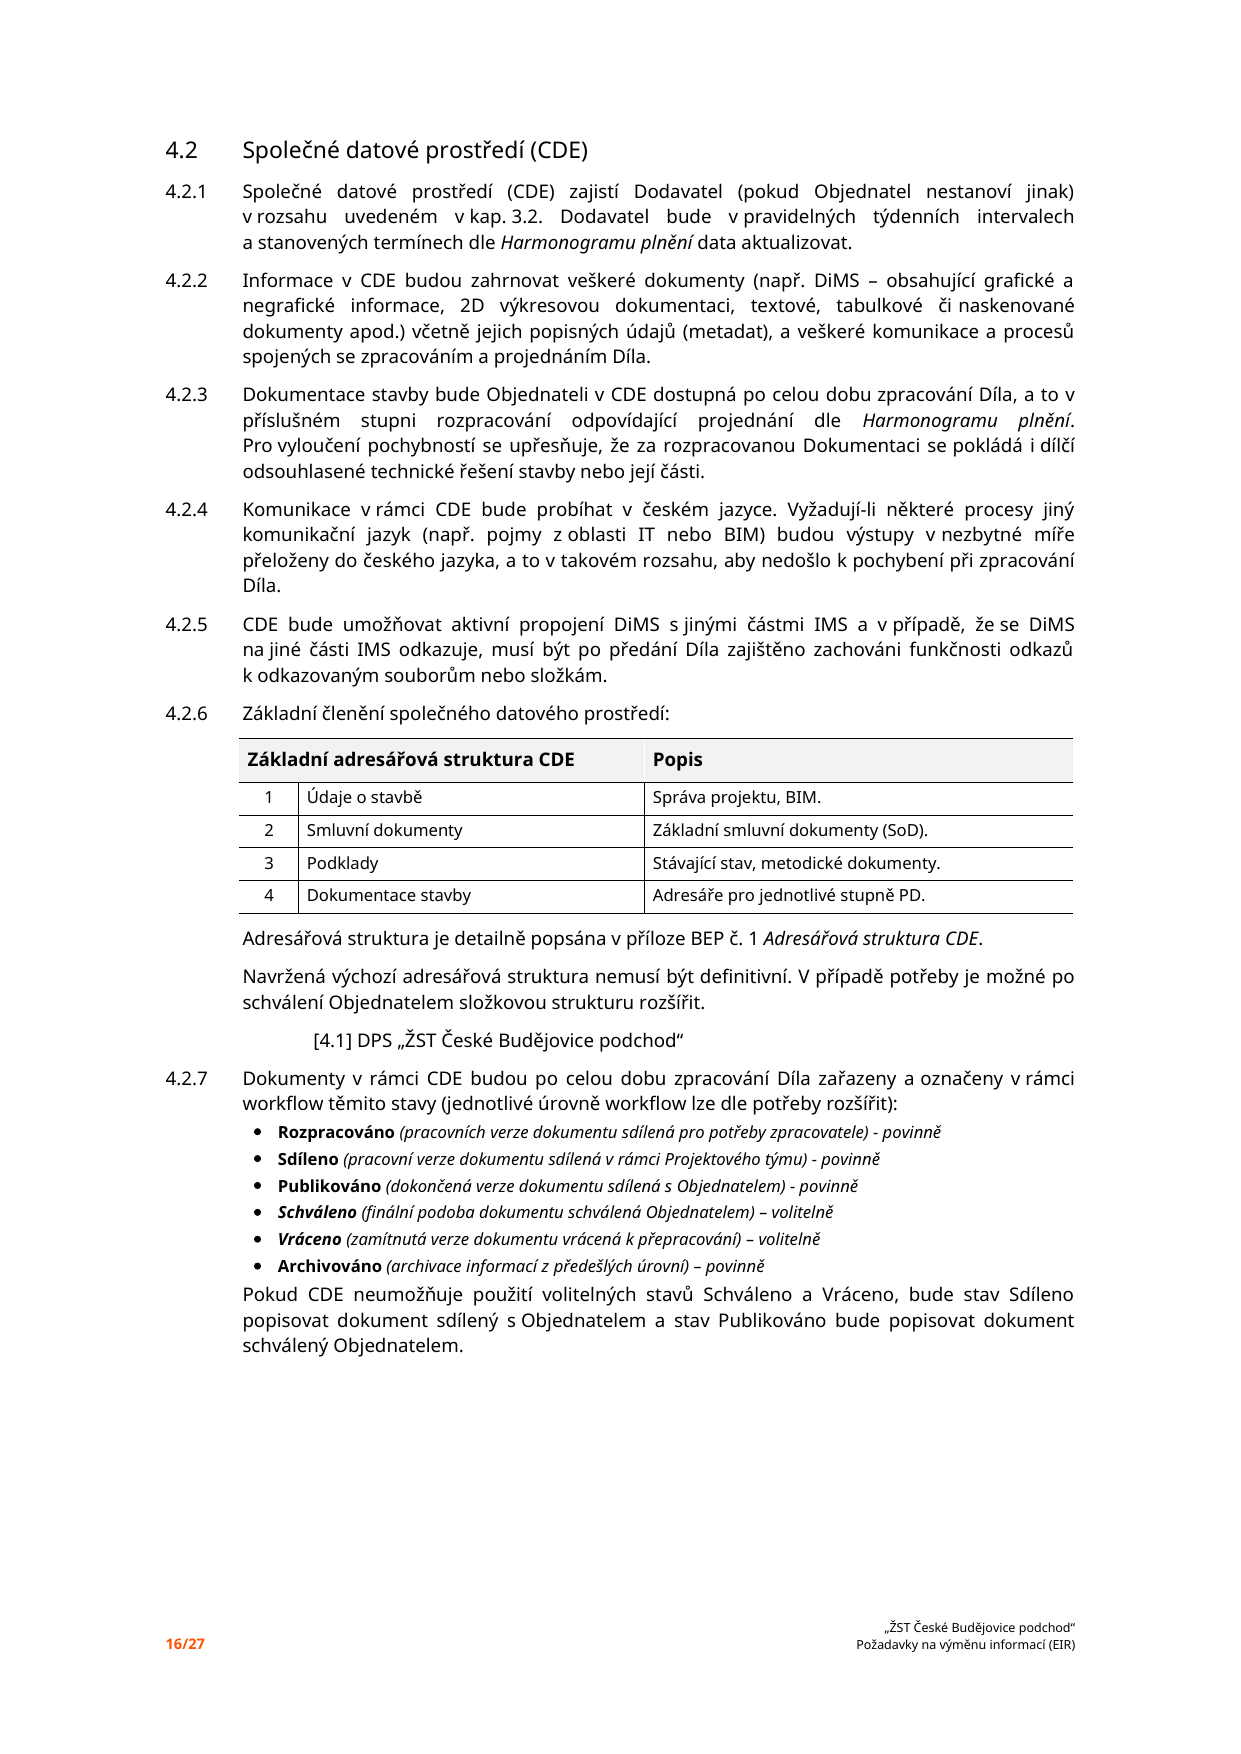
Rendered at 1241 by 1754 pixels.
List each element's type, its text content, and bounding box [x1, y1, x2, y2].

text Informace v CDE budou zahrnovat veškeré dokumenty (např. DiMS – obsahující grafické a negrafické informace, 2D výkresovou dokumentaci, textové, tabulkové či naskenované dokumenty apod.) včetně jejich popisných údajů (metadat), a veškeré komunikace a procesů spojených se zpracováním a projednáním Díla. [165, 267, 1075, 369]
list [4.1] DPS [313, 1027, 1075, 1053]
text Komunikace v rámci CDE bude probíhat v českém jazyce. Vyžadují-li některé procesy jiný komunikační jazyk (např. pojmy z oblasti IT nebo BIM) budou výstupy v nezbytné míře přeloženy do českého jazyka, a to v takovém rozsahu, aby nedošlo k pochybení při zpracování Díla. [165, 496, 1075, 598]
text Základní členění společného datového prostředí: [165, 700, 1075, 725]
table_cell Smluvní dokumenty [299, 816, 644, 847]
list Navržená výchozí adresářová struktura nemusí být definitivní. V případě potřeby je možné po schválení Objednatelem složkovou strukturu rozšířit. [242, 964, 1075, 1015]
text Schváleno (finální podoba dokumentu schválená Objednatelem) – volitelně [254, 1201, 1075, 1224]
text Dokumentace stavby bude Objednateli v CDE dostupná po celou dobu zpracování Díla, a to v příslušném stupni rozpracování odpovídající projednání dle Harmonogramu plnění. Pro vyloučení pochybností se upřesňuje, že za rozpracovanou Dokumentaci se pokládá i dílčí odsouhlasené technické řešení stavby nebo její části. [165, 382, 1075, 484]
table_cell Adresáře pro jednotlivé stupně PD. [645, 881, 1073, 913]
table_cell Základní smluvní dokumenty (SoD). [645, 816, 1073, 847]
table_cell Dokumentace stavby [299, 881, 644, 913]
text CDE bude umožňovat aktivní propojení DiMS s jinými částmi IMS a v případě, že se DiMS na jiné části IMS odkazuje, musí být po předání Díla zajištěno zachováni funkčnosti odkazů k odkazovaným souborům nebo složkám. [165, 611, 1075, 687]
table_cell Podklady [299, 848, 644, 880]
table_cell 2 [239, 816, 298, 847]
text Archivováno (archivace informací z předešlých úrovní) – povinně [254, 1255, 1075, 1277]
table_cell Údaje o stavbě [299, 783, 644, 814]
text Společné datové prostředí (CDE) [165, 134, 1075, 166]
text Společné datové prostředí (CDE) zajistí Dodavatel (pokud Objednatel nestanoví jinak) v rozsahu uvedeném v kap. 3.2. Dodavatel bude v pravidelných týdenních intervalech a stanovených termínech dle Harmonogramu plnění data aktualizovat. [165, 178, 1075, 254]
table_header Popis [645, 739, 1073, 782]
table_cell Správa projektu, BIM. [645, 783, 1073, 814]
table_cell 4 [239, 881, 298, 913]
table_cell Stávající stav, metodické dokumenty. [645, 848, 1073, 880]
text Publikováno (dokončená verze dokumentu sdílená s Objednatelem) - povinně [254, 1174, 1075, 1197]
list Pokud CDE neumožňuje použití volitelných stavů Schváleno a Vráceno, bude stav Sdíleno popisovat dokument sdílený s Objednatelem a stav Publikováno bude popisovat dokument schválený Objednatelem. [242, 1282, 1075, 1358]
table_cell 3 [239, 848, 298, 880]
list Adresářová struktura je detailně popsána v příloze BEP č. 1 Adresářová struktura CDE. [242, 926, 1075, 951]
text Vráceno (zamítnutá verze dokumentu vrácená k přepracování) – volitelně [254, 1228, 1075, 1251]
table_header Základní adresářová struktura CDE [239, 739, 644, 782]
text Dokumenty v rámci CDE budou po celou dobu zpracování Díla zařazeny a označeny v rámci workflow těmito stavy (jednotlivé úrovně workflow lze dle potřeby rozšířit): [165, 1065, 1075, 1116]
text Rozpracováno (pracovních verze dokumentu sdílená pro potřeby zpracovatele) - povinně [254, 1120, 1075, 1143]
table_cell 1 [239, 783, 298, 814]
text Sdíleno (pracovní verze dokumentu sdílená v rámci Projektového týmu) - povinně [254, 1147, 1075, 1170]
